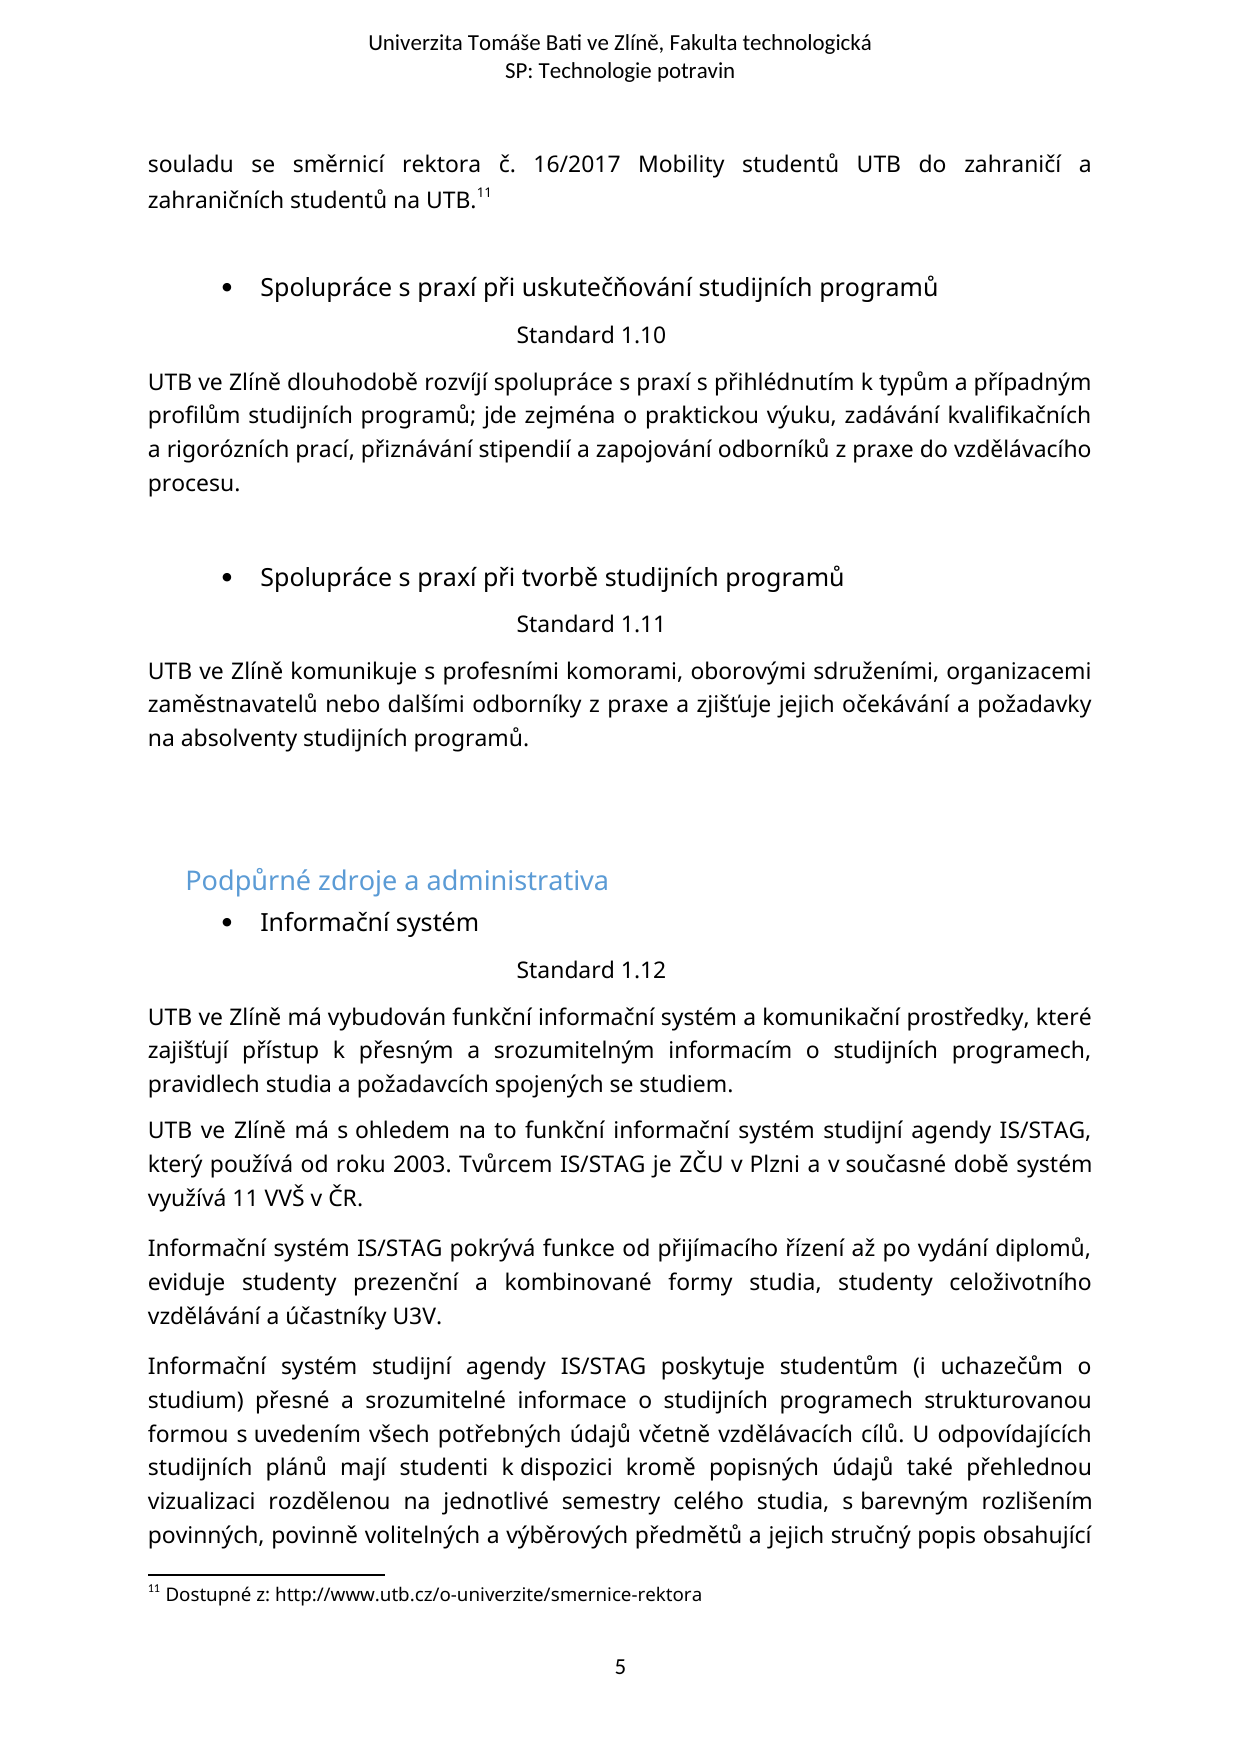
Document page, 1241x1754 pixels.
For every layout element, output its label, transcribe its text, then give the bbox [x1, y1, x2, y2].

text UTB ve Zlíně má vybudován funkční informační systém a komunikační prostředky, které zajišťují přístup k přesným a srozumitelným informacím o studijních programech, pravidlech studia a požadavcích spojených se studiem. [148, 1000, 1093, 1099]
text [148, 1350, 1093, 1550]
text Standard 1.10 [148, 319, 1093, 350]
text UTB ve Zlíně komunikuje s profesními komorami, oborovými sdruženími, organizacemi zaměstnavatelů nebo dalšími odborníky z praxe a zjišťuje jejich očekávání a požadavky na absolventy studijních programů. [148, 655, 1093, 753]
text Standard 1.11 [148, 608, 1093, 640]
subtitle Spolupráce s praxí při uskutečňování studijních programů [223, 270, 1093, 304]
text UTB ve Zlíně dlouhodobě rozvíjí spolupráce s praxí s přihlédnutím k typům a případným profilům studijních programů; jde zejména o praktickou výuku, zadávání kvalifikačních a rigorózních prací, přiznávání stipendií a zapojování odborníků z praxe do vzdělávacího procesu. [148, 365, 1093, 498]
subtitle Informační systém [223, 905, 1093, 939]
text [148, 148, 1093, 215]
subtitle Podpůrné zdroje a administrativa [185, 861, 1093, 898]
subtitle Spolupráce s praxí při tvorbě studijních programů [223, 559, 1093, 593]
text Informační systém IS/STAG pokrývá funkce od přijímacího řízení až po vydání diplomů, eviduje studenty prezenční a kombinované formy studia, studenty celoživotního vzdělávání a účastníky U3V. [148, 1232, 1093, 1331]
text Standard 1.12 [148, 954, 1093, 985]
text UTB ve Zlíně má s ohledem na to funkční informační systém studijní agendy IS/STAG, který používá od roku 2003. Tvůrcem IS/STAG je ZČU v Plzni a v současné době systém využívá 11 VVŠ v ČR. [148, 1114, 1093, 1213]
